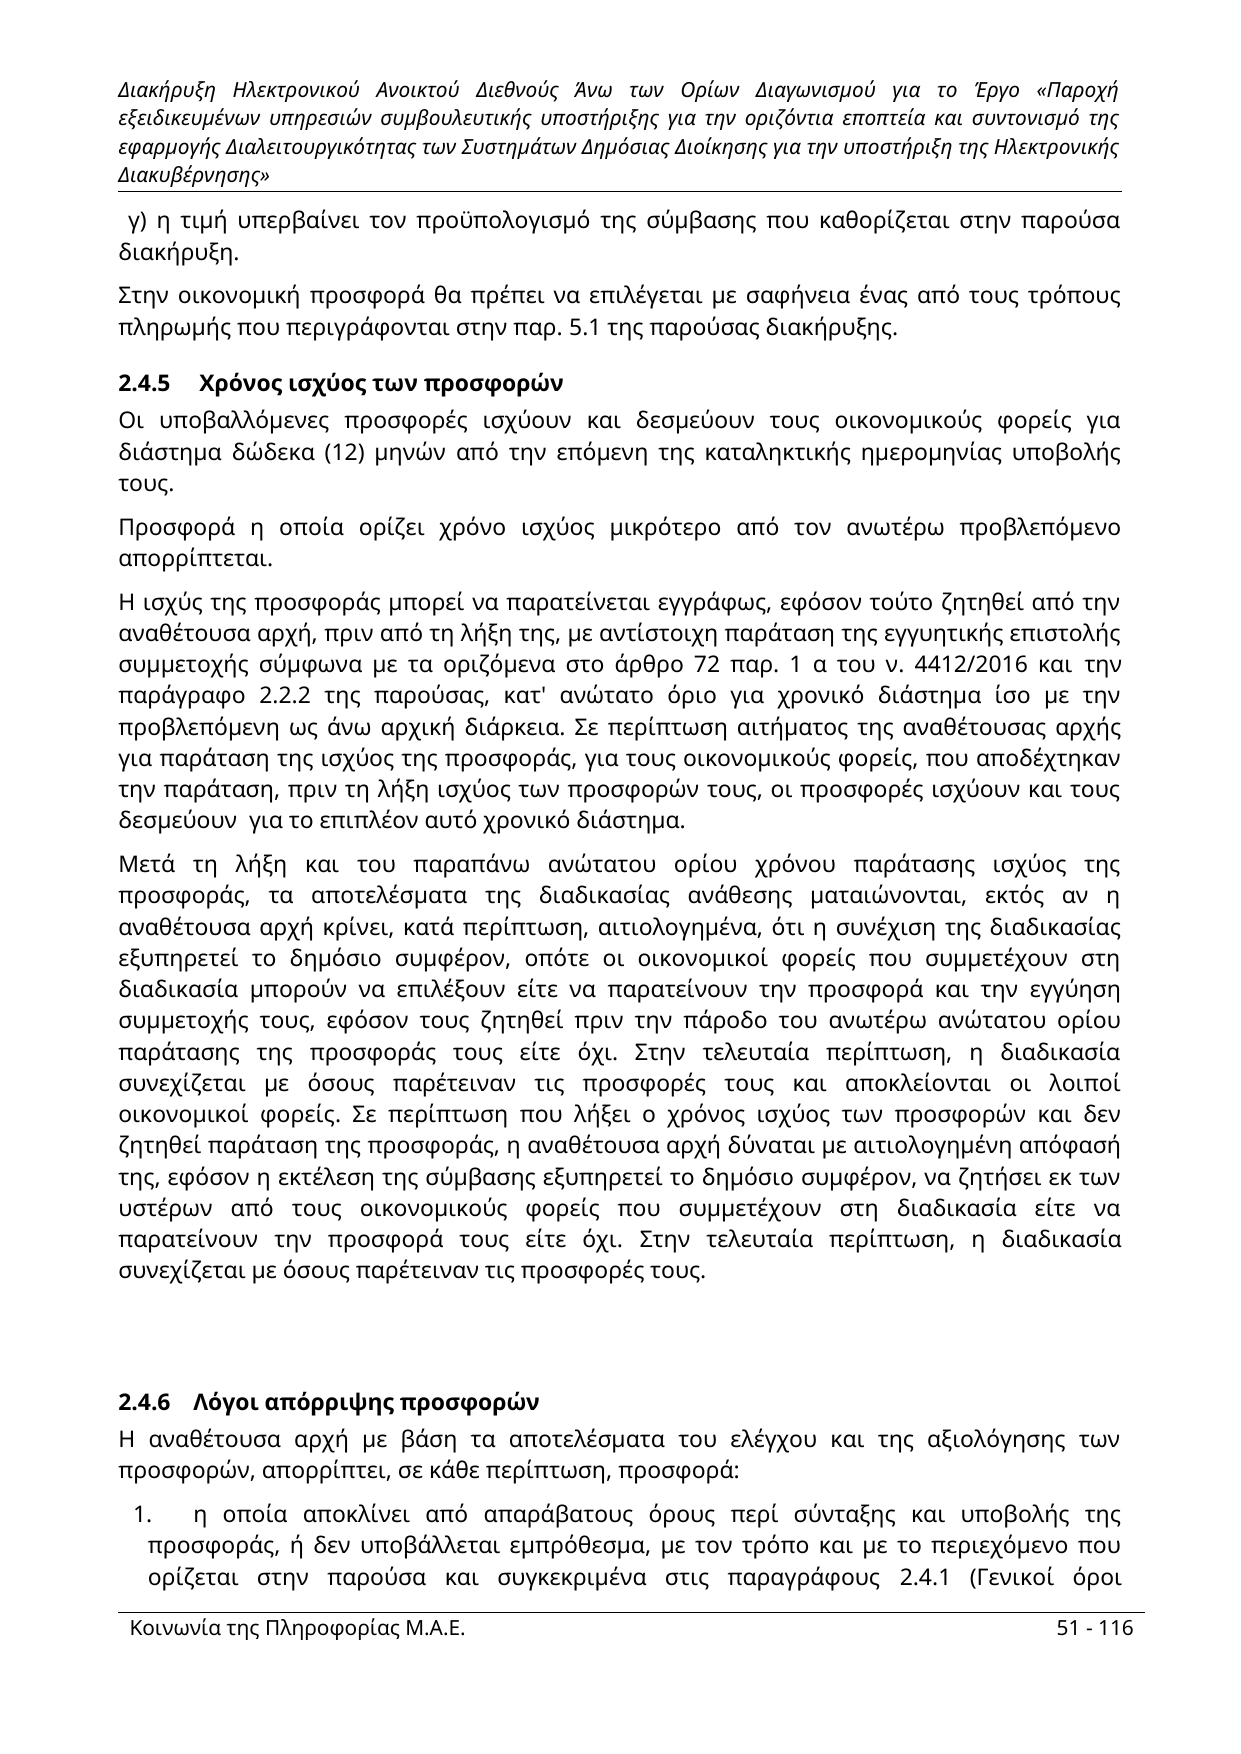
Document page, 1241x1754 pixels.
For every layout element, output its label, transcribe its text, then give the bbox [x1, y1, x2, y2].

subtitle Λόγοι απόρριψης προσφορών [118, 1386, 1122, 1417]
subtitle Χρόνος ισχύος των προσφορών [118, 367, 1122, 398]
text Μετά τη λήξη και του παραπάνω ανώτατου ορίου χρόνου παράτασης ισχύος της προσφοράς, τα αποτελέσματα της διαδικασίας ανάθεσης ματαιώνονται, εκτός αν η αναθέτουσα αρχή κρίνει, κατά περίπτωση, αιτιολογημένα, ότι η συνέχιση της διαδικασίας εξυπηρετεί το δημόσιο συμφέρον, οπότε οι οικονομικοί φορείς που συμμετέχουν στη διαδικασία μπορούν να επιλέξουν είτε να παρατείνουν την προσφορά και την εγγύηση συμμετοχής τους, εφόσον τους ζητηθεί πριν την πάροδο του ανωτέρω ανώτατου ορίου παράτασης της προσφοράς τους είτε όχι. Στην τελευταία περίπτωση, η διαδικασία συνεχίζεται με όσους παρέτειναν τις προσφορές τους και αποκλείονται οι λοιποί οικονομικοί φορείς. Σε περίπτωση που λήξει ο χρόνος ισχύος των προσφορών και δεν ζητηθεί παράταση της προσφοράς, η αναθέτουσα αρχή δύναται με αιτιολογημένη απόφασή της, εφόσον η εκτέλεση της σύμβασης εξυπηρετεί το δημόσιο συμφέρον, να ζητήσει εκ των υστέρων από τους οικονομικούς φορείς που συμμετέχουν στη διαδικασία είτε να παρατείνουν την προσφορά τους είτε όχι. Στην τελευταία περίπτωση, η διαδικασία συνεχίζεται με όσους παρέτειναν τις προσφορές τους. [118, 848, 1122, 1286]
text Στην οικονομική προσφορά θα πρέπει να επιλέγεται με σαφήνεια ένας από τους τρόπους πληρωμής που περιγράφονται στην παρ. 5.1 της παρούσας διακήρυξης. [118, 279, 1122, 342]
text γ) η τιμή υπερβαίνει τον προϋπολογισμό της σύμβασης που καθορίζεται στην παρούσα διακήρυξη. [118, 204, 1122, 267]
text Προσφορά η οποία ορίζει χρόνο ισχύος μικρότερο από τον ανωτέρω προβλεπόμενο απορρίπτεται. [118, 511, 1122, 573]
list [133, 1498, 1122, 1592]
text Η ισχύς της προσφοράς μπορεί να παρατείνεται εγγράφως, εφόσον τούτο ζητηθεί από την αναθέτουσα αρχή, πριν από τη λήξη της, με αντίστοιχη παράταση της εγγυητικής επιστολής συμμετοχής σύμφωνα με τα οριζόμενα στο άρθρο 72 παρ. 1 α του ν. 4412/2016 και την παράγραφο 2.2.2 της παρούσας, κατ' ανώτατο όριο για χρονικό διάστημα ίσο με την προβλεπόμενη ως άνω αρχική διάρκεια. Σε περίπτωση αιτήματος της αναθέτουσας αρχής για παράταση της ισχύος της προσφοράς, για τους οικονομικούς φορείς, που αποδέχτηκαν την παράταση, πριν τη λήξη ισχύος των προσφορών τους, οι προσφορές ισχύουν και τους δεσμεύουν για το επιπλέον αυτό χρονικό διάστημα. [118, 586, 1122, 836]
text H αναθέτουσα αρχή με βάση τα αποτελέσματα του ελέγχου και της αξιολόγησης των προσφορών, απορρίπτει, σε κάθε περίπτωση, προσφορά: [118, 1423, 1122, 1486]
text Οι υποβαλλόμενες προσφορές ισχύουν και δεσμεύουν τους οικονομικούς φορείς για διάστημα δώδεκα (12) μηνών από την επόμενη της καταληκτικής ημερομηνίας υποβολής τους. [118, 404, 1122, 498]
